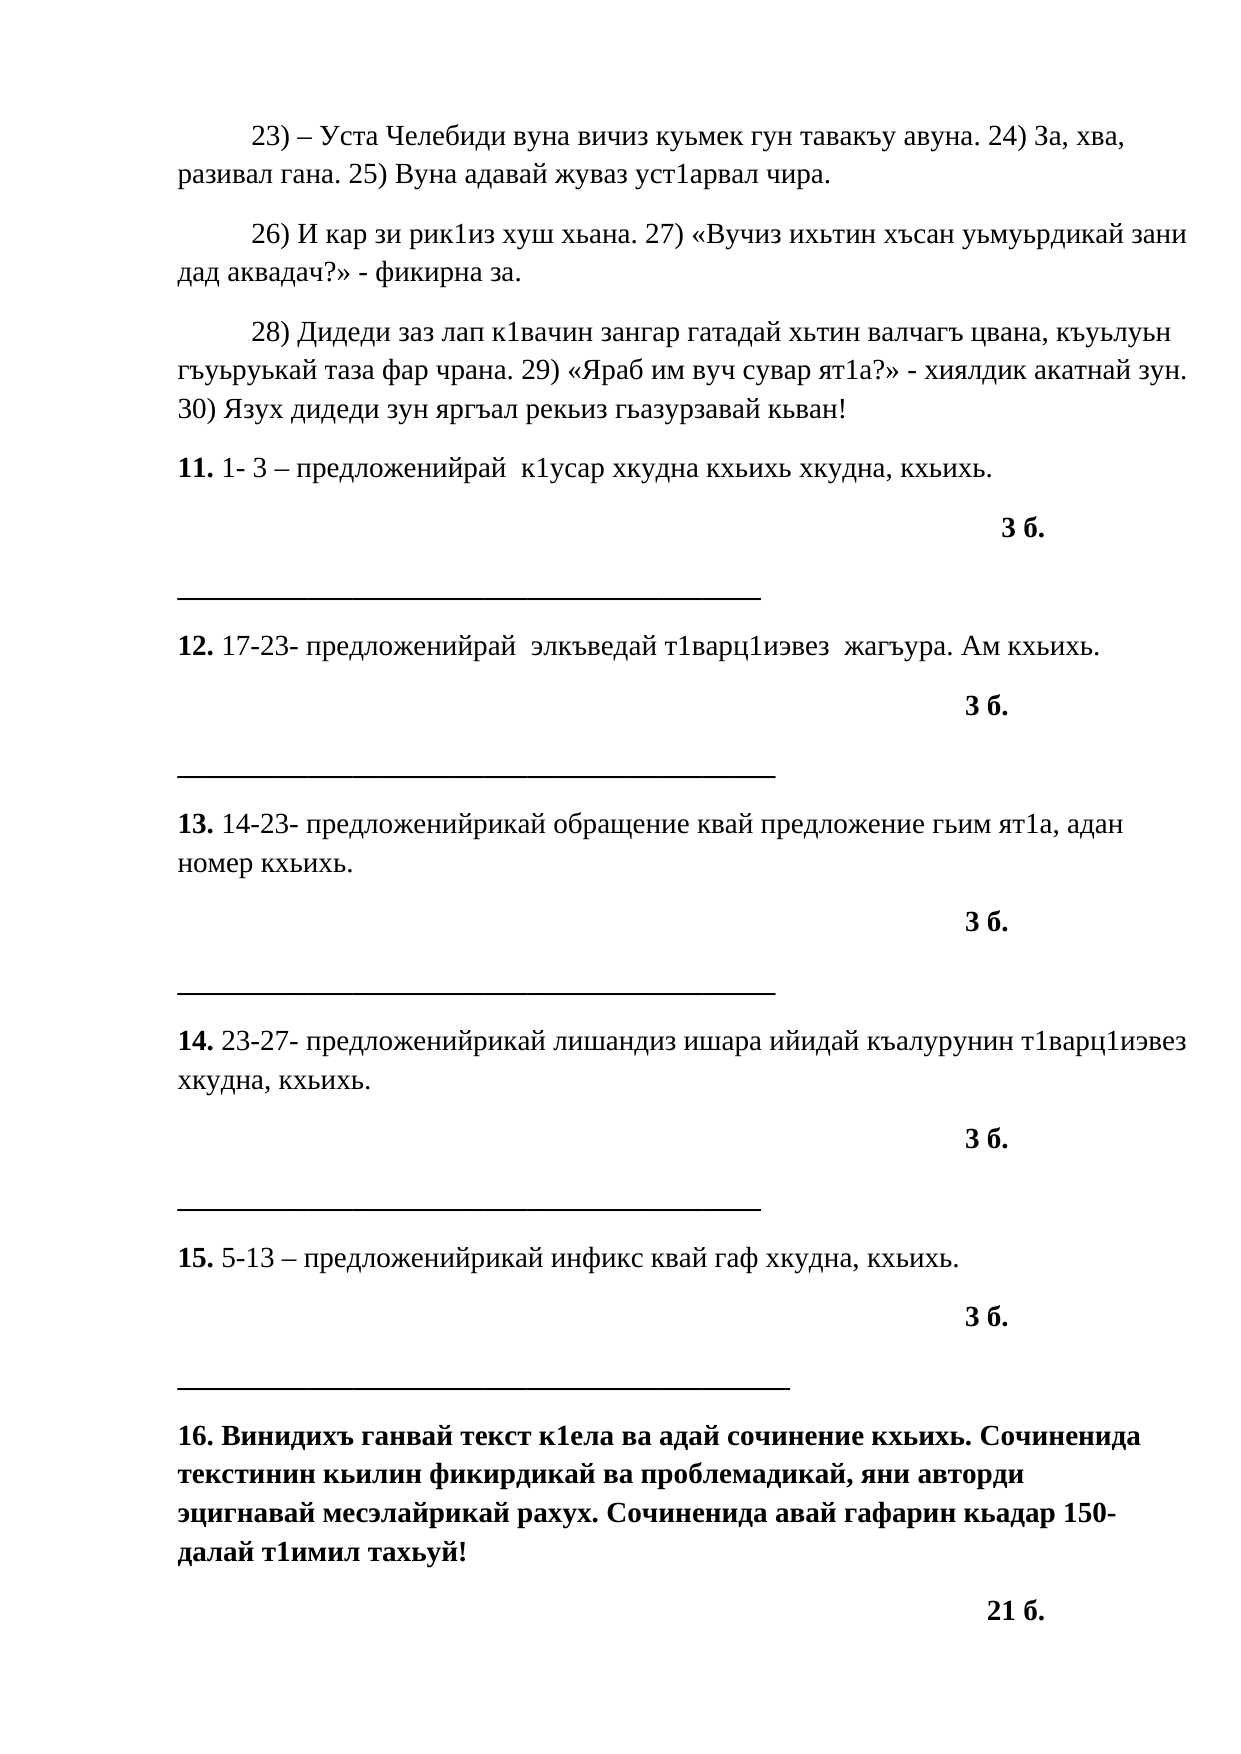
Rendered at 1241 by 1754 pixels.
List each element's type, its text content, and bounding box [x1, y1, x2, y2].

text ________________________________________ [177, 569, 1189, 603]
text __________________________________________ [177, 1359, 1189, 1392]
text 3 б. [177, 510, 1189, 543]
text 15. 5-13 – предложенийрикай инфикс квай гаф хкудна, кхьихь. [177, 1240, 1152, 1273]
text 23) – Уста Челебиди вуна вичиз куьмек гун тавакъу авуна. 24) За, хва, разивал гана. 25) Вуна адавай жуваз уст1арвал чира. [177, 118, 1189, 190]
text 3 б. [177, 688, 1189, 721]
text 28) Дидеди заз лап к1вачин зангар гатадай хьтин валчагъ цвана, къуьлуьн гъуьруькай таза фар чрана. 29) «Яраб им вуч сувар ят1а?» - хиялдик акатнай зун. 30) Язух дидеди зун яргъал рекьиз гьазурзавай кьван! [177, 314, 1189, 424]
text 14. 23-27- предложенийрикай лишандиз ишара ийидай къалурунин т1варц1иэвез хкудна, кхьихь. [177, 1023, 1189, 1095]
text 11. 1- 3 – предложенийрай к1усар хкудна кхьихь хкудна, кхьихь. [177, 450, 1189, 484]
text 3 б. [177, 1121, 1189, 1155]
text 21 б. [177, 1593, 1152, 1627]
text 3 б. [177, 1299, 1189, 1333]
text 26) И кар зи рик1из хуш хьана. 27) «Вучиз ихьтин хъсан уьмуьрдикай зани дад аквадач?» - фикирна за. [177, 216, 1189, 288]
text 13. 14-23- предложенийрикай обращение квай предложение гьим ят1а, адан номер кхьихь. [177, 807, 1152, 879]
text _________________________________________ [177, 964, 1189, 997]
text ________________________________________ [177, 1181, 1189, 1214]
text 12. 17-23- предложенийрай элкъведай т1варц1иэвез жагъура. Ам кхьихь. [177, 628, 1152, 662]
text 16. Винидихъ ганвай текст к1ела ва адай сочинение кхьихь. Сочиненида текстинин кьилин фикирдикай ва проблемадикай, яни авторди эцигнавай месэлайрикай рахух. Сочиненида авай гафарин кьадар 150-далай т1имил тахьуй! [177, 1418, 1152, 1567]
text _________________________________________ [177, 747, 1189, 781]
text 3 б. [177, 904, 1189, 938]
